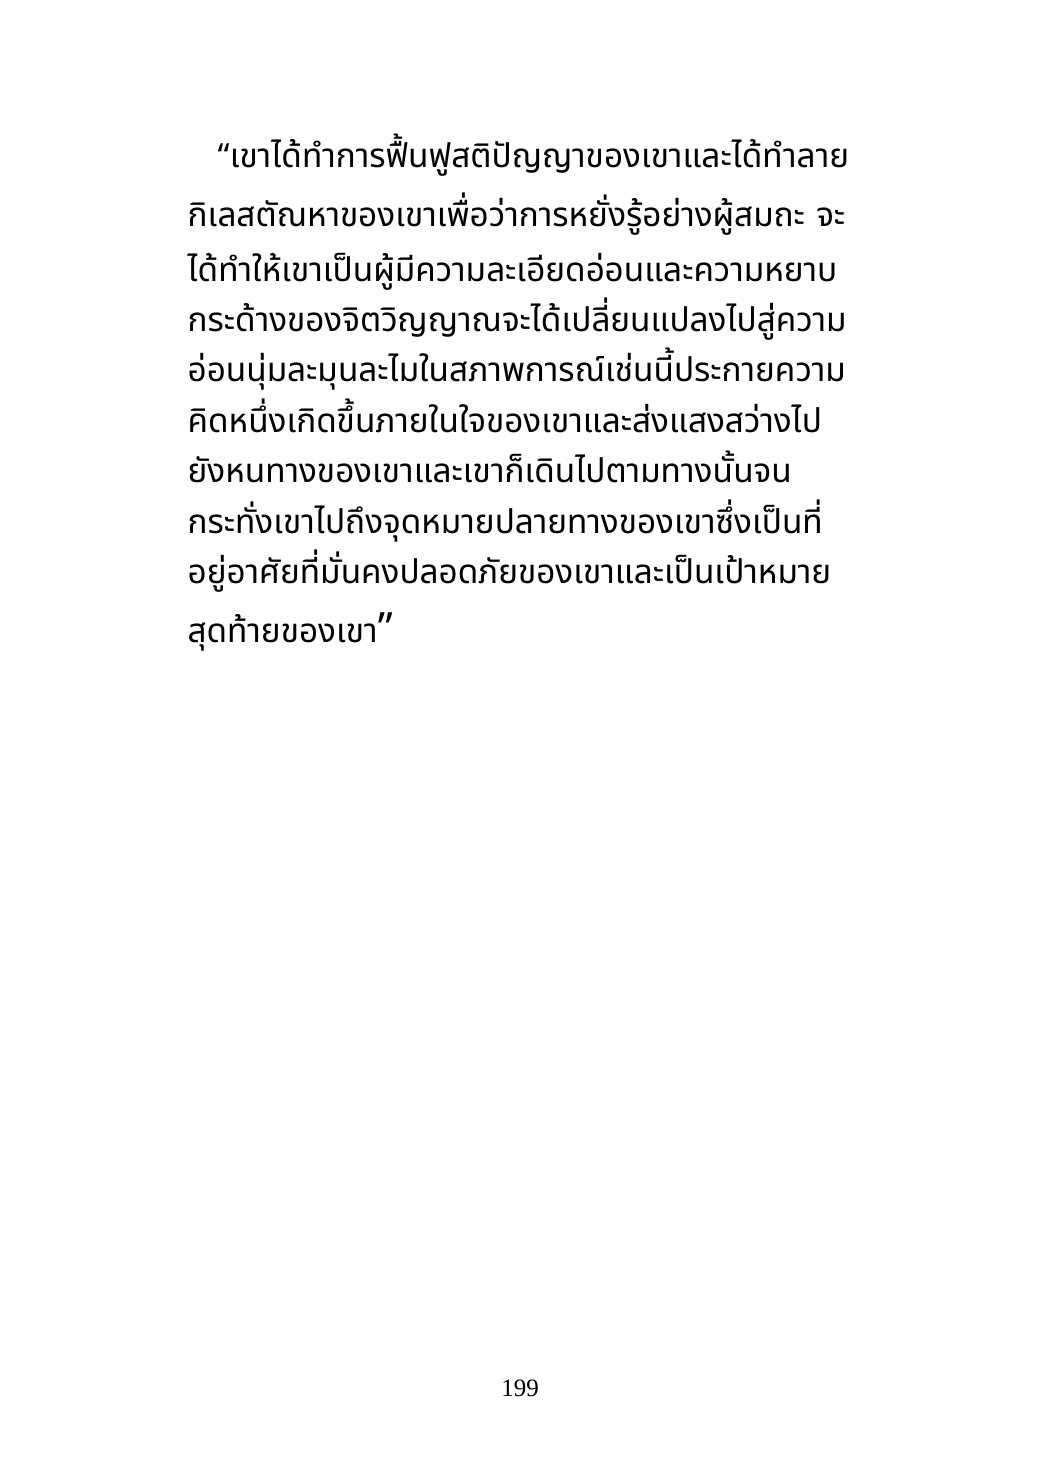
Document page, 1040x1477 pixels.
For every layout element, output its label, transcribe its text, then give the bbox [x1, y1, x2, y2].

text “เขาได้ทำการฟื้นฟูสติปัญญาของเขาและได้ทำลายกิเลสตัณหาของเขาเพื่อว่าการหยั่งรู้อย่างผู้สมถะ จะได้ทำให้เขาเป็นผู้มีความละเอียดอ่อนและความหยาบกระด้างของจิตวิญญาณจะได้เปลี่ยนแปลงไปสู่ความอ่อนนุ่มละมุนละไมในสภาพการณ์เช่นนี้ประกายความคิดหนึ่งเกิดขึ้นภายในใจของเขาและส่งแสงสว่างไปยังหนทางของเขาและเขาก็เดินไปตามทางนั้นจนกระทั่งเขาไปถึงจุดหมายปลายทางของเขาซึ่งเป็นที่อยู่อาศัยที่มั่นคงปลอดภัยของเขาและเป็นเป้าหมายสุดท้ายของเขา” [187, 132, 852, 661]
